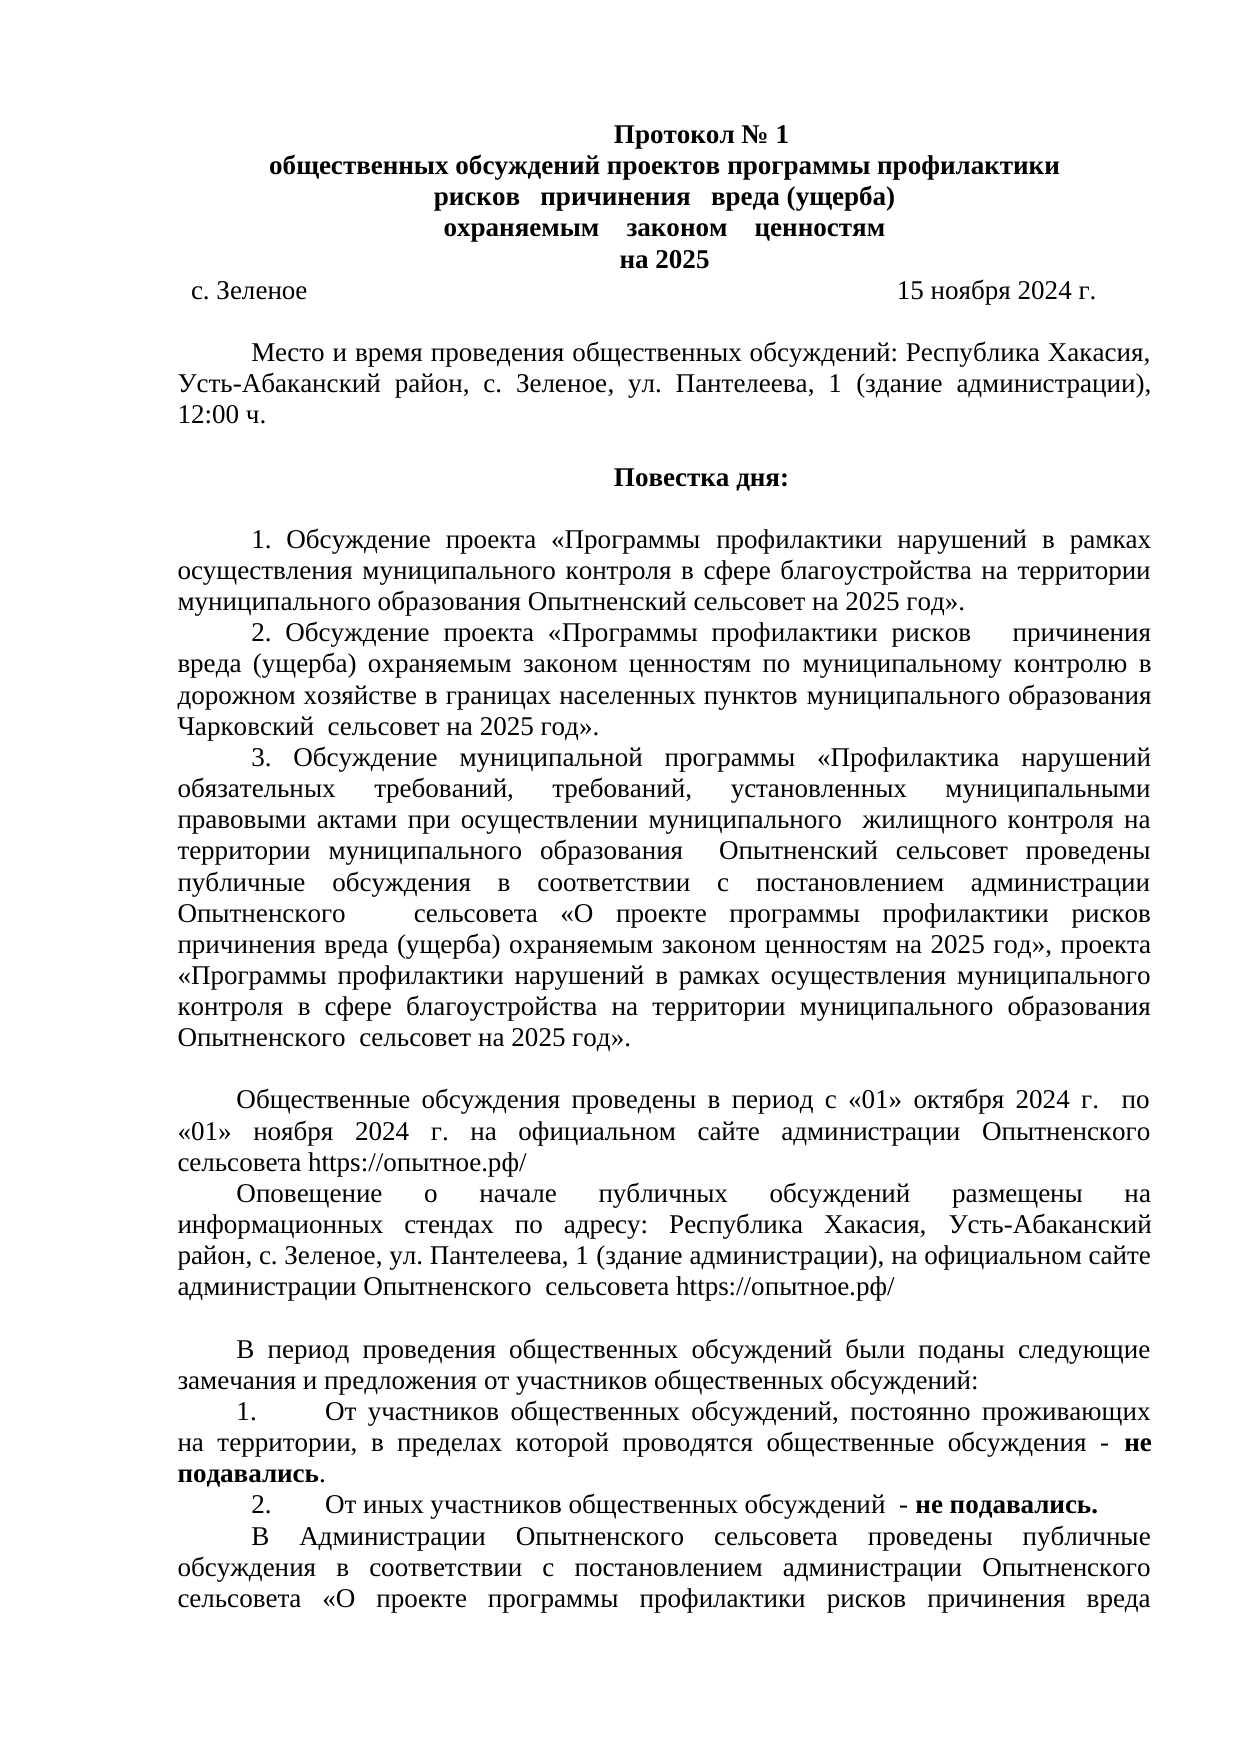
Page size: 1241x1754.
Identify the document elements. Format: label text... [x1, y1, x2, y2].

text с. Зеленое 15 ноября 2024 г. [177, 274, 1152, 305]
text Место и время проведения общественных обсуждений: Республика Хакасия, Усть-Абаканский район, с. Зеленое, ул. Пантелеева, 1 (здание администрации), 12:00 ч. [177, 336, 1152, 429]
text 3. Обсуждение муниципальной программы «Профилактика нарушений обязательных требований, требований, установленных муниципальными правовыми актами при осуществлении муниципального жилищного контроля на территории муниципального образования Опытненский сельсовет проведены публичные обсуждения в соответствии с постановлением администрации Опытненского сельсовета «О проекте программы профилактики рисков причинения вреда (ущерба) охраняемым законом ценностям на 2025 год», проекта «Программы профилактики нарушений в рамках осуществления муниципального контроля в сфере благоустройства на территории муниципального образования Опытненского сельсовет на 2025 год». [177, 741, 1152, 1052]
list От иных участников общественных обсуждений - не подавались. [177, 1488, 1152, 1520]
text Повестка дня: [177, 461, 1152, 492]
text охраняемым законом ценностям [177, 212, 1152, 243]
text 1. Обсуждение проекта «Программы профилактики нарушений в рамках осуществления муниципального контроля в сфере благоустройства на территории муниципального образования Опытненский сельсовет на 2025 год». [177, 523, 1152, 616]
text В период проведения общественных обсуждений были поданы следующие замечания и предложения от участников общественных обсуждений: [177, 1333, 1152, 1395]
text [177, 1520, 1152, 1613]
text Протокол № 1 [177, 118, 1152, 149]
text общественных обсуждений проектов программы профилактики [177, 149, 1152, 180]
text 2. Обсуждение проекта «Программы профилактики рисков причинения вреда (ущерба) охраняемым законом ценностям по муниципальному контролю в дорожном хозяйстве в границах населенных пунктов муниципального образования Чарковский сельсовет на 2025 год». [177, 616, 1152, 741]
list От участников общественных обсуждений, постоянно проживающих на территории, в пределах которой проводятся общественные обсуждения - не подавались. [177, 1395, 1152, 1488]
text рисков причинения вреда (ущерба) [177, 180, 1152, 212]
text Общественные обсуждения проведены в период с «01» октября 2024 г. по «01» ноября 2024 г. на официальном сайте администрации Опытненского сельсовета https://опытное.рф/ [177, 1084, 1152, 1177]
text на 2025 [177, 243, 1152, 274]
